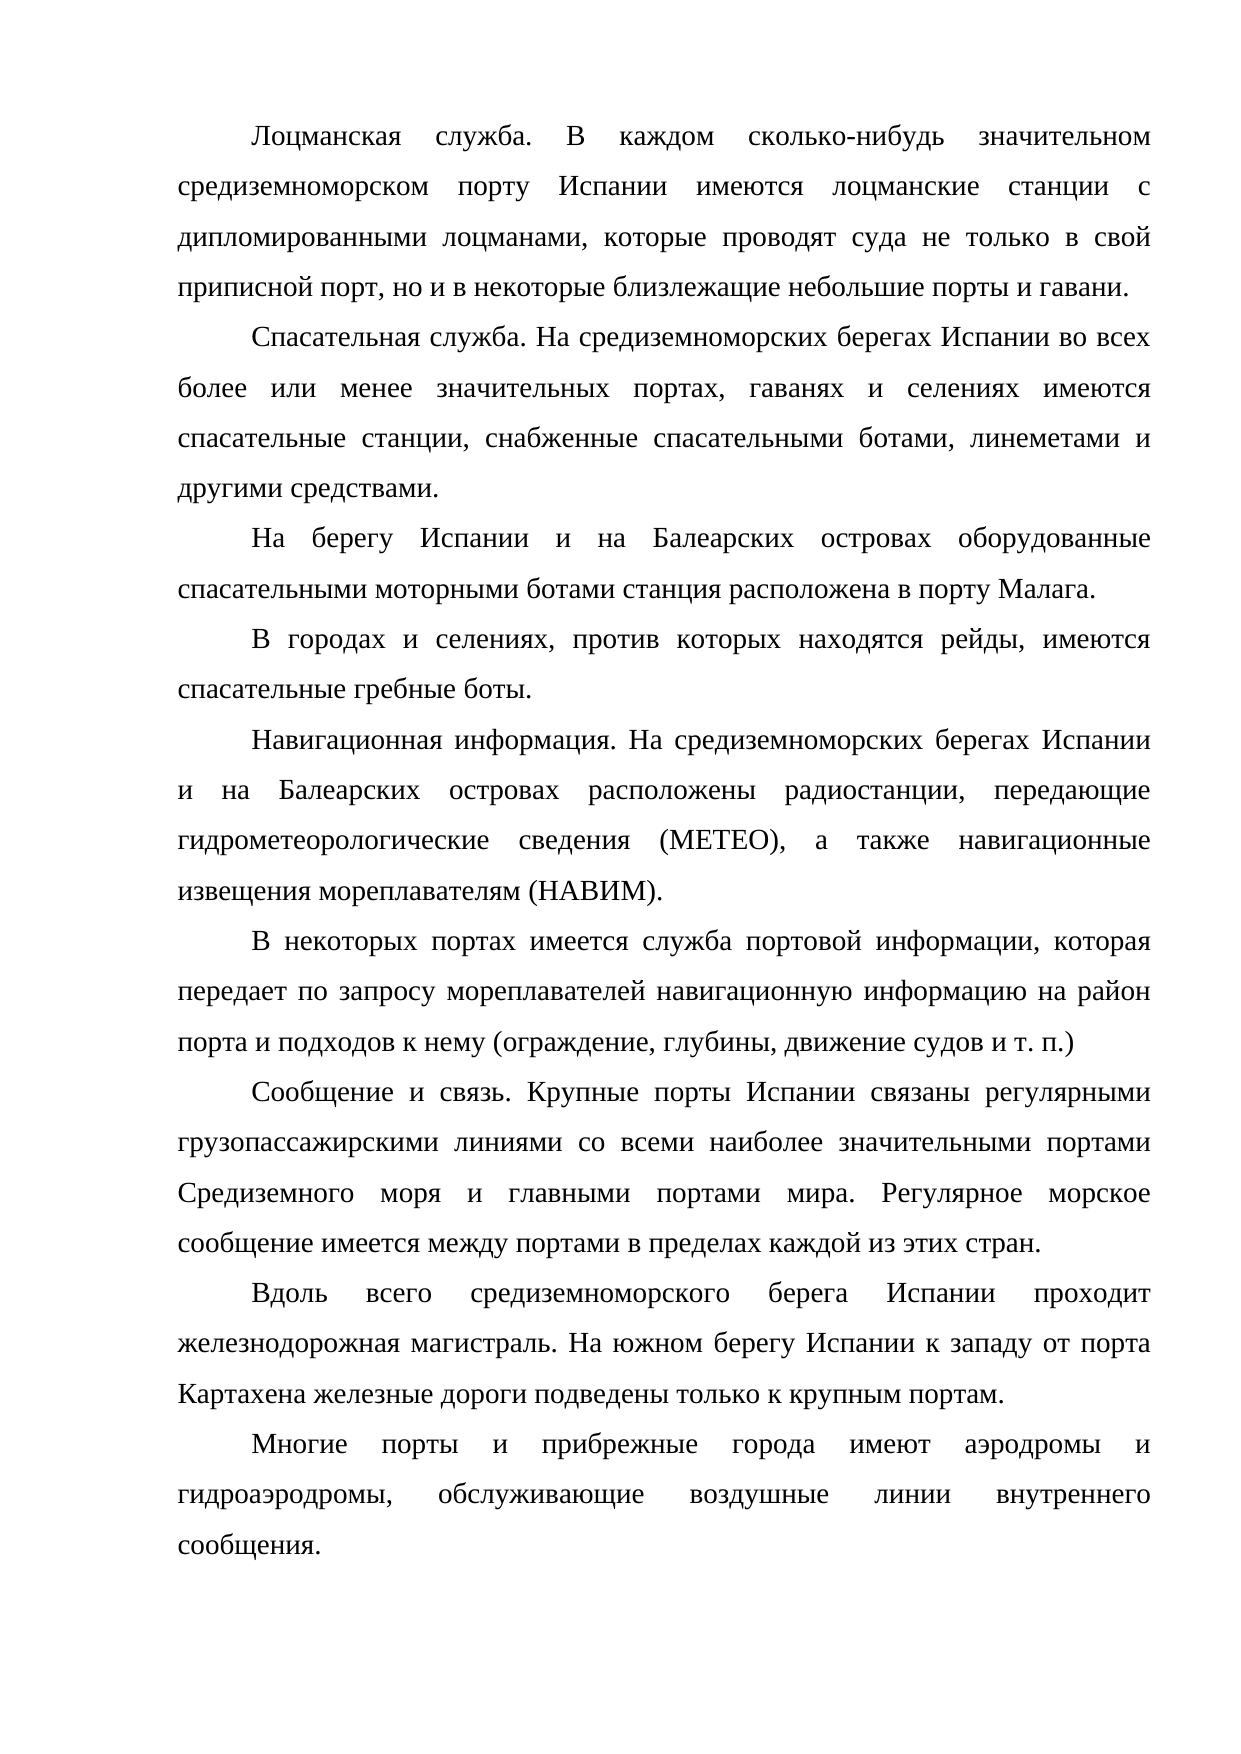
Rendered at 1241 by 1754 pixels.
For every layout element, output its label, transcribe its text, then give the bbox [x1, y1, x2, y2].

text Лоцманская служба. В каждом сколько-нибудь значительном средиземноморском порту Испании имеются лоцманские станции с дипломированными лоцманами, которые проводят суда не только в свой приписной порт, но и в некоторые близлежащие небольшие порты и гавани. [177, 118, 1152, 303]
text В городах и селениях, против которых находятся рейды, имеются спасательные гребные боты. [177, 621, 1152, 705]
text Сообщение и связь. Крупные порты Испании связаны регулярными грузопассажирскими линиями со всеми наиболее значительными портами Средиземного моря и главными портами мира. Регулярное морское сообщение имеется между портами в пределах каждой из этих стран. [177, 1074, 1152, 1258]
text На берегу Испании и на Балеарских островах оборудованные спасательными моторными ботами станция расположена в порту Малага. [177, 521, 1152, 604]
text Вдоль всего средиземноморского берега Испании проходит железнодорожная магистраль. На южном берегу Испании к западу от порта Картахена железные дороги подведены только к крупным портам. [177, 1275, 1152, 1409]
text Спасательная служба. На средиземноморских берегах Испании во всех более или менее значительных портах, гаванях и селениях имеются спасательные станции, снабженные спасательными ботами, линеметами и другими средствами. [177, 319, 1152, 504]
text Навигационная информация. На средиземноморских берегах Испании и на Балеарских островах расположены радиостанции, передающие гидрометеорологические сведения (МЕТЕО), а также навигационные извещения мореплавателям (НАВИМ). [177, 722, 1152, 906]
text Многие порты и прибрежные города имеют аэродромы и гидроаэродромы, обслуживающие воздушные линии внутреннего сообщения. [177, 1426, 1152, 1560]
text В некоторых портах имеется служба портовой информации, которая передает по запросу мореплавателей навигационную информацию на район порта и подходов к нему (ограждение, глубины, движение судов и т. п.) [177, 923, 1152, 1057]
